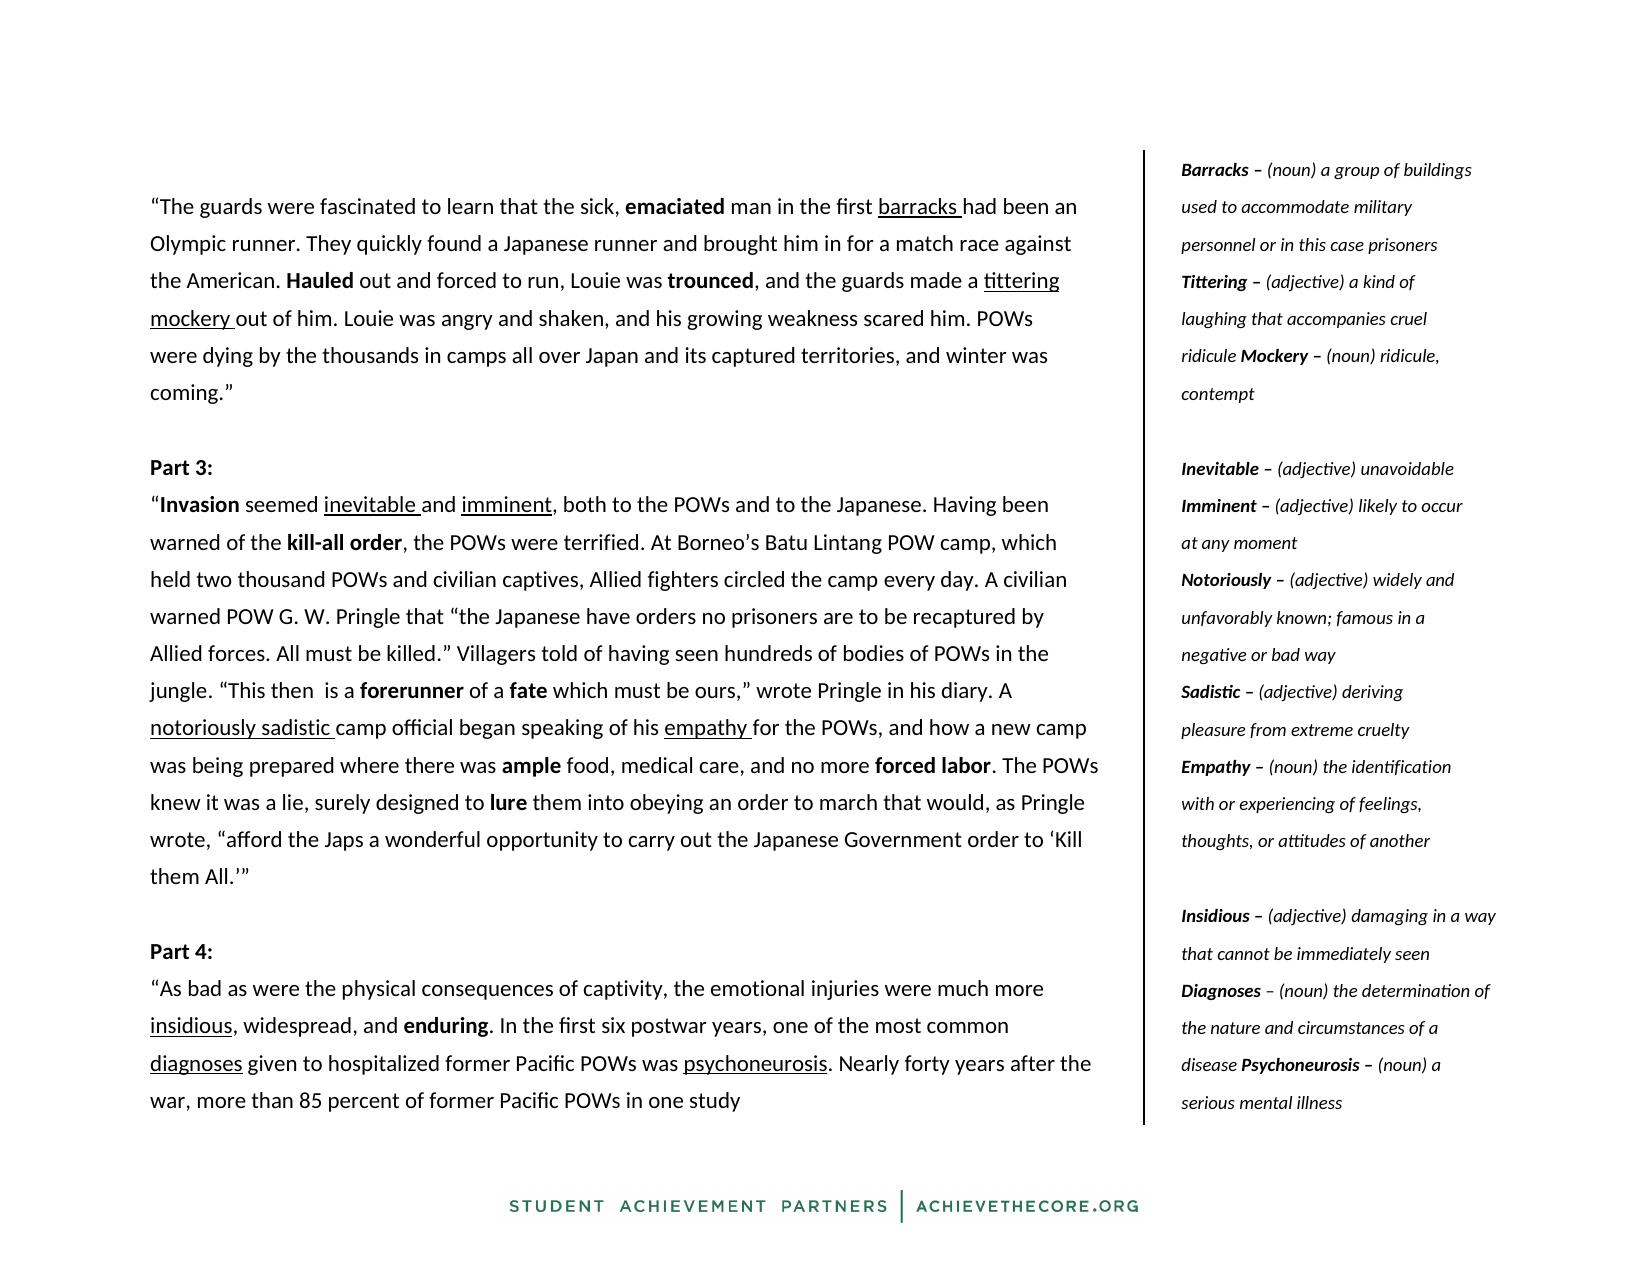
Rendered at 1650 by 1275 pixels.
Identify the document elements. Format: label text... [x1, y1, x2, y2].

text “As bad as were the physical consequences of captivity, the emotional injuries were much more insidious, widespread, and enduring. In the first six postwar years, one of the most common diagnoses given to hospitalized former Pacific POWs was psychoneurosis. Nearly forty years after the war, more than 85 percent of former Pacific POWs in one study [150, 974, 1105, 1114]
picture [495, 1185, 1151, 1224]
subtitle Part 3: [150, 453, 1105, 481]
text Inevitable – (adjective) unavoidable Imminent – (adjective) likely to occur at any moment [1181, 457, 1483, 554]
text “Invasion seemed inevitable and imminent, both to the POWs and to the Japanese. Having been warned of the kill-all order, the POWs were terrified. At Borneo’s Batu Lintang POW camp, which held two thousand POWs and civilian captives, Allied fighters circled the camp every day. A civilian warned POW G. W. Pringle that “the Japanese have orders no prisoners are to be recaptured by Allied forces. All must be killed.” Villagers told of having seen hundreds of bodies of POWs in the jungle. “This then is a forerunner of a fate which must be ours,” wrote Pringle in his diary. A notoriously sadistic camp official began speaking of his empathy for the POWs, and how a new camp was being prepared where there was ample food, medical care, and no more forced labor. The POWs knew it was a lie, surely designed to lure them into obeying an order to march that would, as Pringle wrote, “afford the Japs a wonderful opportunity to carry out the Japanese Government order to ‘Kill them All.’” [150, 490, 1101, 890]
text mockery out of him. Louie was angry and shaken, and his growing weakness scared him. POWs were dying by the thousands in camps all over Japan and its captured territories, and winter was coming.” [150, 304, 1084, 406]
text Tittering – (adjective) a kind of laughing that accompanies cruel ridicule Mockery – (noun) ridicule, contempt [1181, 270, 1486, 405]
text Sadistic – (adjective) deriving pleasure from extreme cruelty [1181, 681, 1473, 741]
text Notoriously – (adjective) widely and unfavorably known; famous in a negative or bad way [1181, 569, 1495, 666]
text Insidious – (adjective) damaging in a way that cannot be immediately seen Diagnoses – (noun) the determination of the nature and circumstances of a disease Psychoneurosis – (noun) a serious mental illness [1181, 904, 1500, 1114]
subtitle Part 4: [150, 937, 1105, 965]
text Empathy – (noun) the identification with or experiencing of feelings, thoughts, or attitudes of another [1181, 755, 1490, 853]
text “The guards were fascinated to learn that the sick, emaciated man in the first barracks had been an Olympic runner. They quickly found a Japanese runner and brought him in for a match race against the American. Hauled out and forced to run, Louie was trounced, and the guards made a tittering [150, 192, 1105, 295]
text Barracks – (noun) a group of buildings used to accommodate military personnel or in this case prisoners [1181, 158, 1491, 256]
